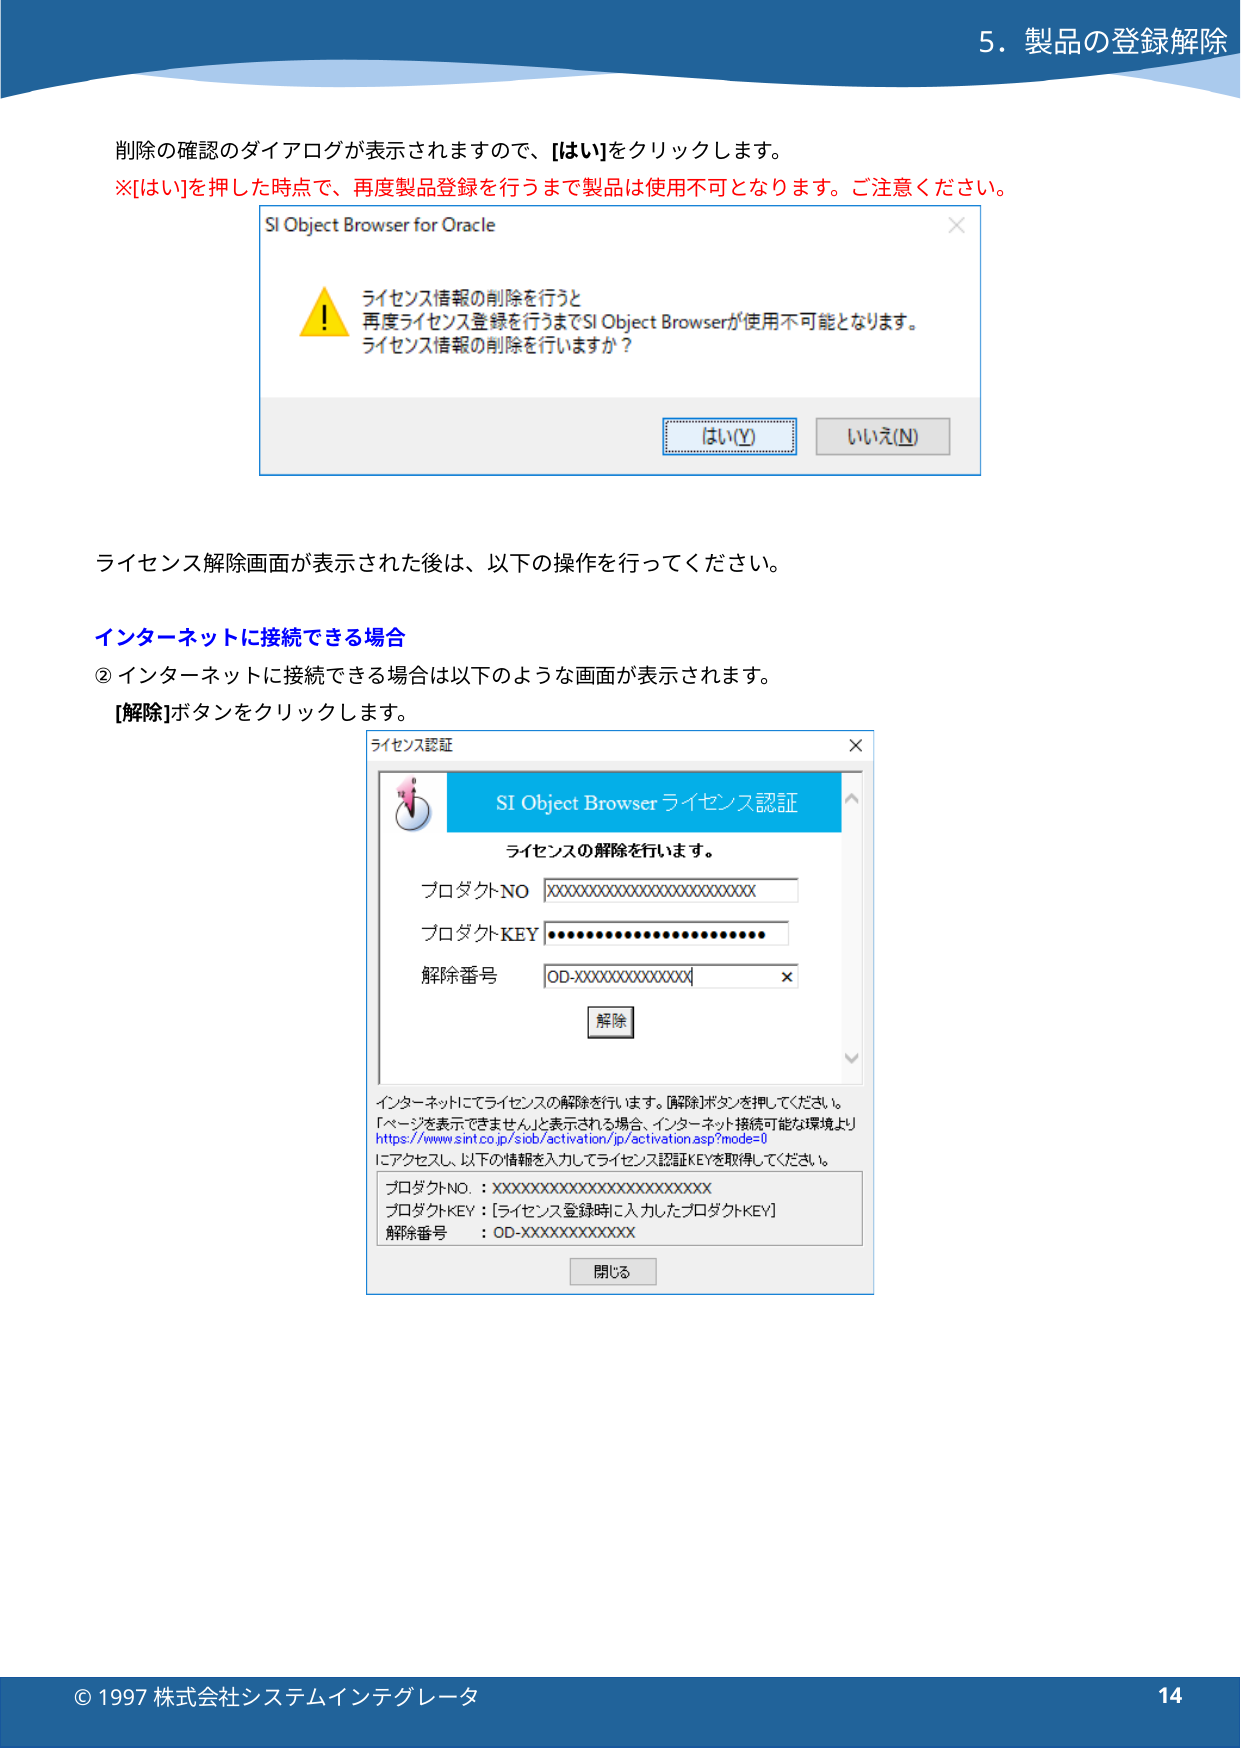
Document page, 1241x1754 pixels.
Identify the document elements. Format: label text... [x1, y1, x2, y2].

text ライセンス解除画面が表示された後は、以下の操作を行ってください。 [94, 543, 1146, 580]
text 削除の確認のダイアログが表示されますので、[はい]をクリックします。 [94, 130, 1146, 168]
text ②インターネットに接続できる場合は以下のような画面が表示されます。 [94, 655, 1146, 693]
text インターネットに接続できる場合 [94, 618, 1146, 655]
text ※[はい]を押した時点で、再度製品登録を行うまで製品は使用不可となります。ご注意ください。 [115, 168, 1146, 205]
picture [259, 205, 982, 476]
picture [366, 730, 875, 1295]
text [解除]ボタンをクリックします。 [94, 693, 1146, 730]
picture [0, 0, 1241, 113]
